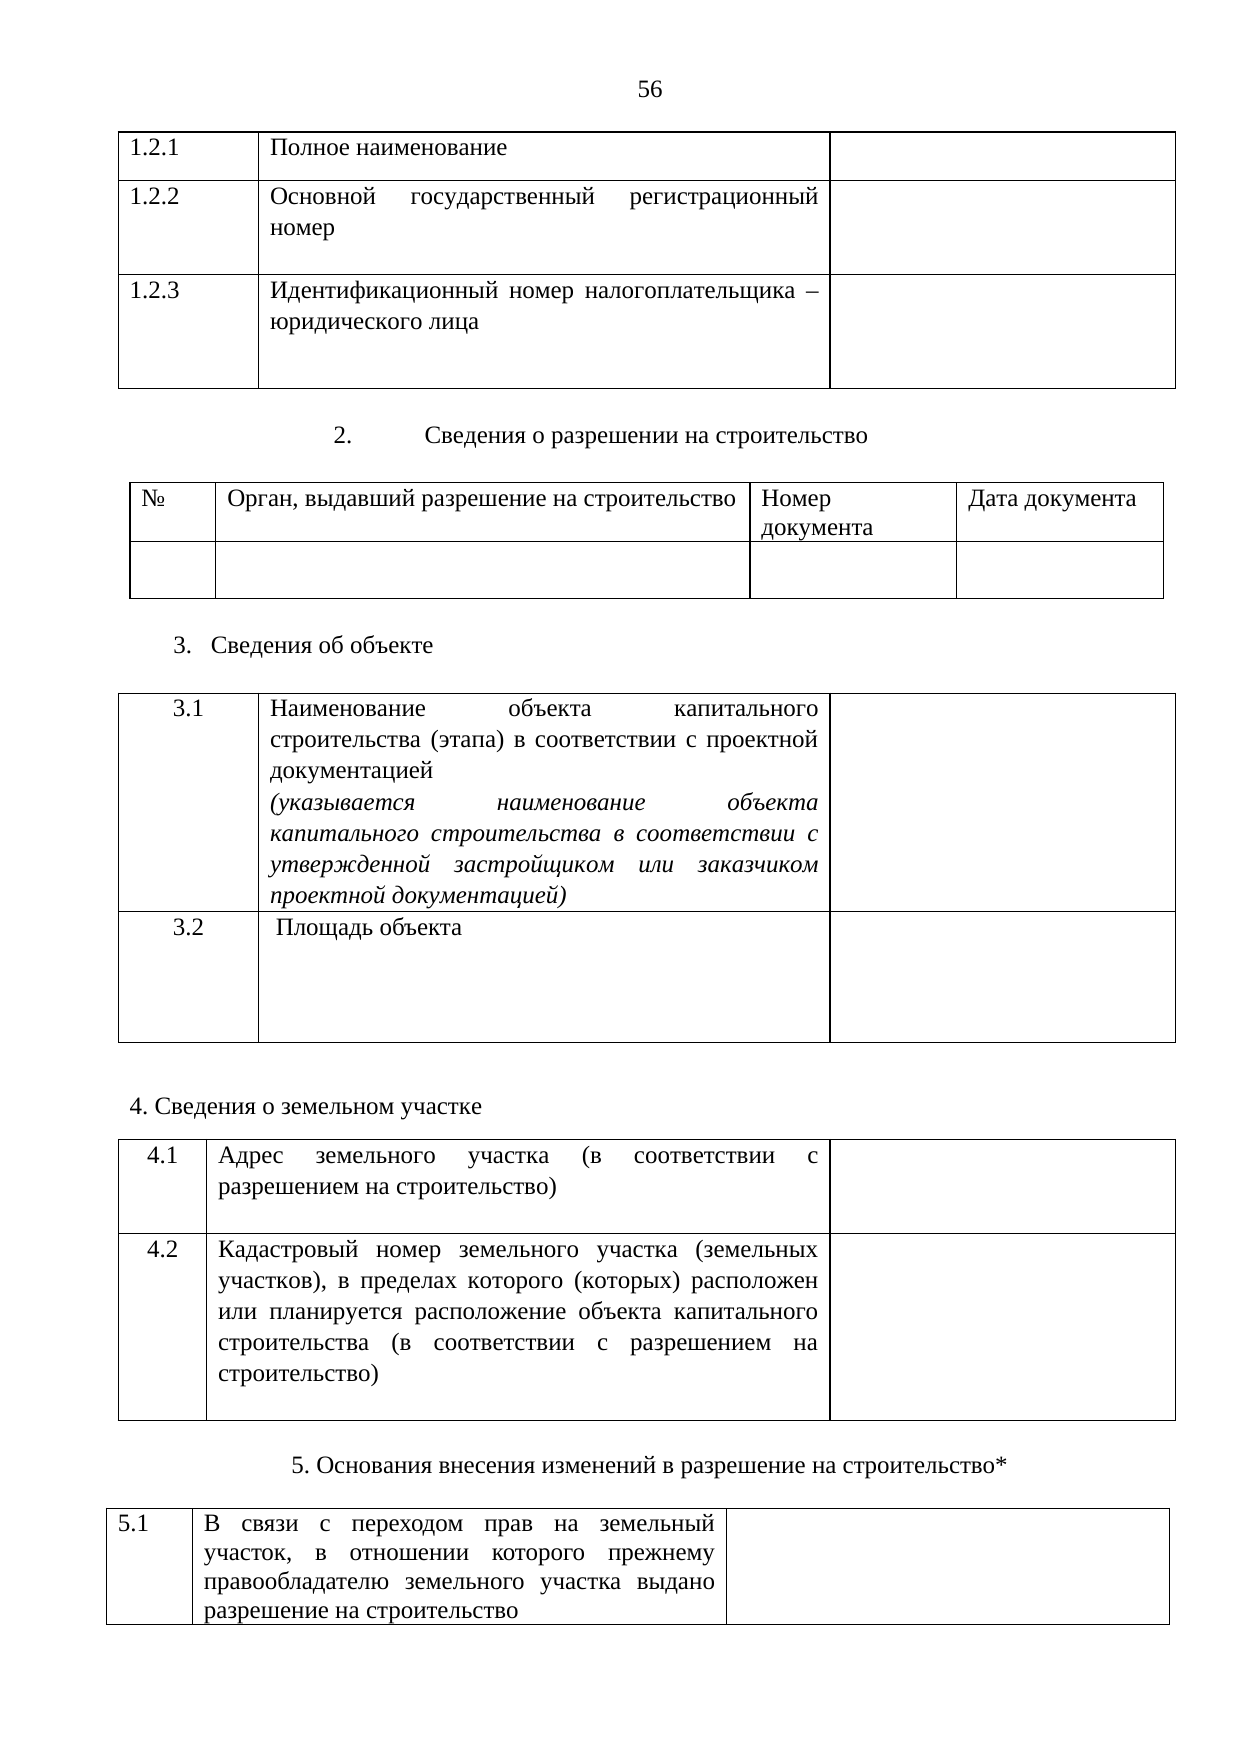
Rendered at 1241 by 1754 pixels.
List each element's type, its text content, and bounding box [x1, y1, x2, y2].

list 5. Основания внесения изменений в разрешение на строительство* [162, 1450, 1137, 1479]
table_cell [831, 133, 1175, 180]
table_cell [831, 275, 1175, 388]
table_cell Наименование объекта капитального строительства (этапа) в соответствии с проектной документацией (указывается наименование объекта капитального строительства в соответствии с утвержденной застройщиком или заказчиком проектной документацией) [259, 694, 829, 911]
table_cell Кадастровый номер земельного участка (земельных участков), в пределах которого (которых) расположен или планируется расположение объекта капитального строительства (в соответствии с разрешением на строительство) [207, 1234, 829, 1420]
table_header [727, 1509, 1169, 1623]
table_cell Полное наименование [259, 133, 829, 180]
table_cell 1.2.3 [119, 275, 258, 388]
table_cell 4. Сведения о земельном участке [118, 1043, 1175, 1139]
table_cell Адрес земельного участка (в соответствии с разрешением на строительство) [207, 1140, 829, 1233]
table_cell 3.2 [119, 912, 258, 1042]
table_cell Основной государственный регистрационный номер [259, 181, 829, 274]
table_cell [831, 181, 1175, 274]
table_cell Сведения о разрешении на строительство Сведения об объекте [118, 389, 1175, 692]
table_cell Идентификационный номер налогоплательщика – юридического лица [259, 275, 829, 388]
table_cell [831, 694, 1175, 911]
table_cell 4.2 [119, 1234, 206, 1420]
table_header 5.1 [107, 1509, 192, 1623]
table_cell [831, 912, 1175, 1042]
table_cell Площадь объекта [259, 912, 829, 1042]
table_cell [831, 1140, 1175, 1233]
table_cell 1.2.2 [119, 181, 258, 274]
table_cell 1.2.1 [119, 133, 258, 180]
table_header В связи с переходом прав на земельный участок, в отношении которого прежнему правообладателю земельного участка выдано разрешение на строительство [193, 1509, 726, 1623]
table_cell 3.1 [119, 694, 258, 911]
table_cell [831, 1234, 1175, 1420]
table_cell 4.1 [119, 1140, 206, 1233]
